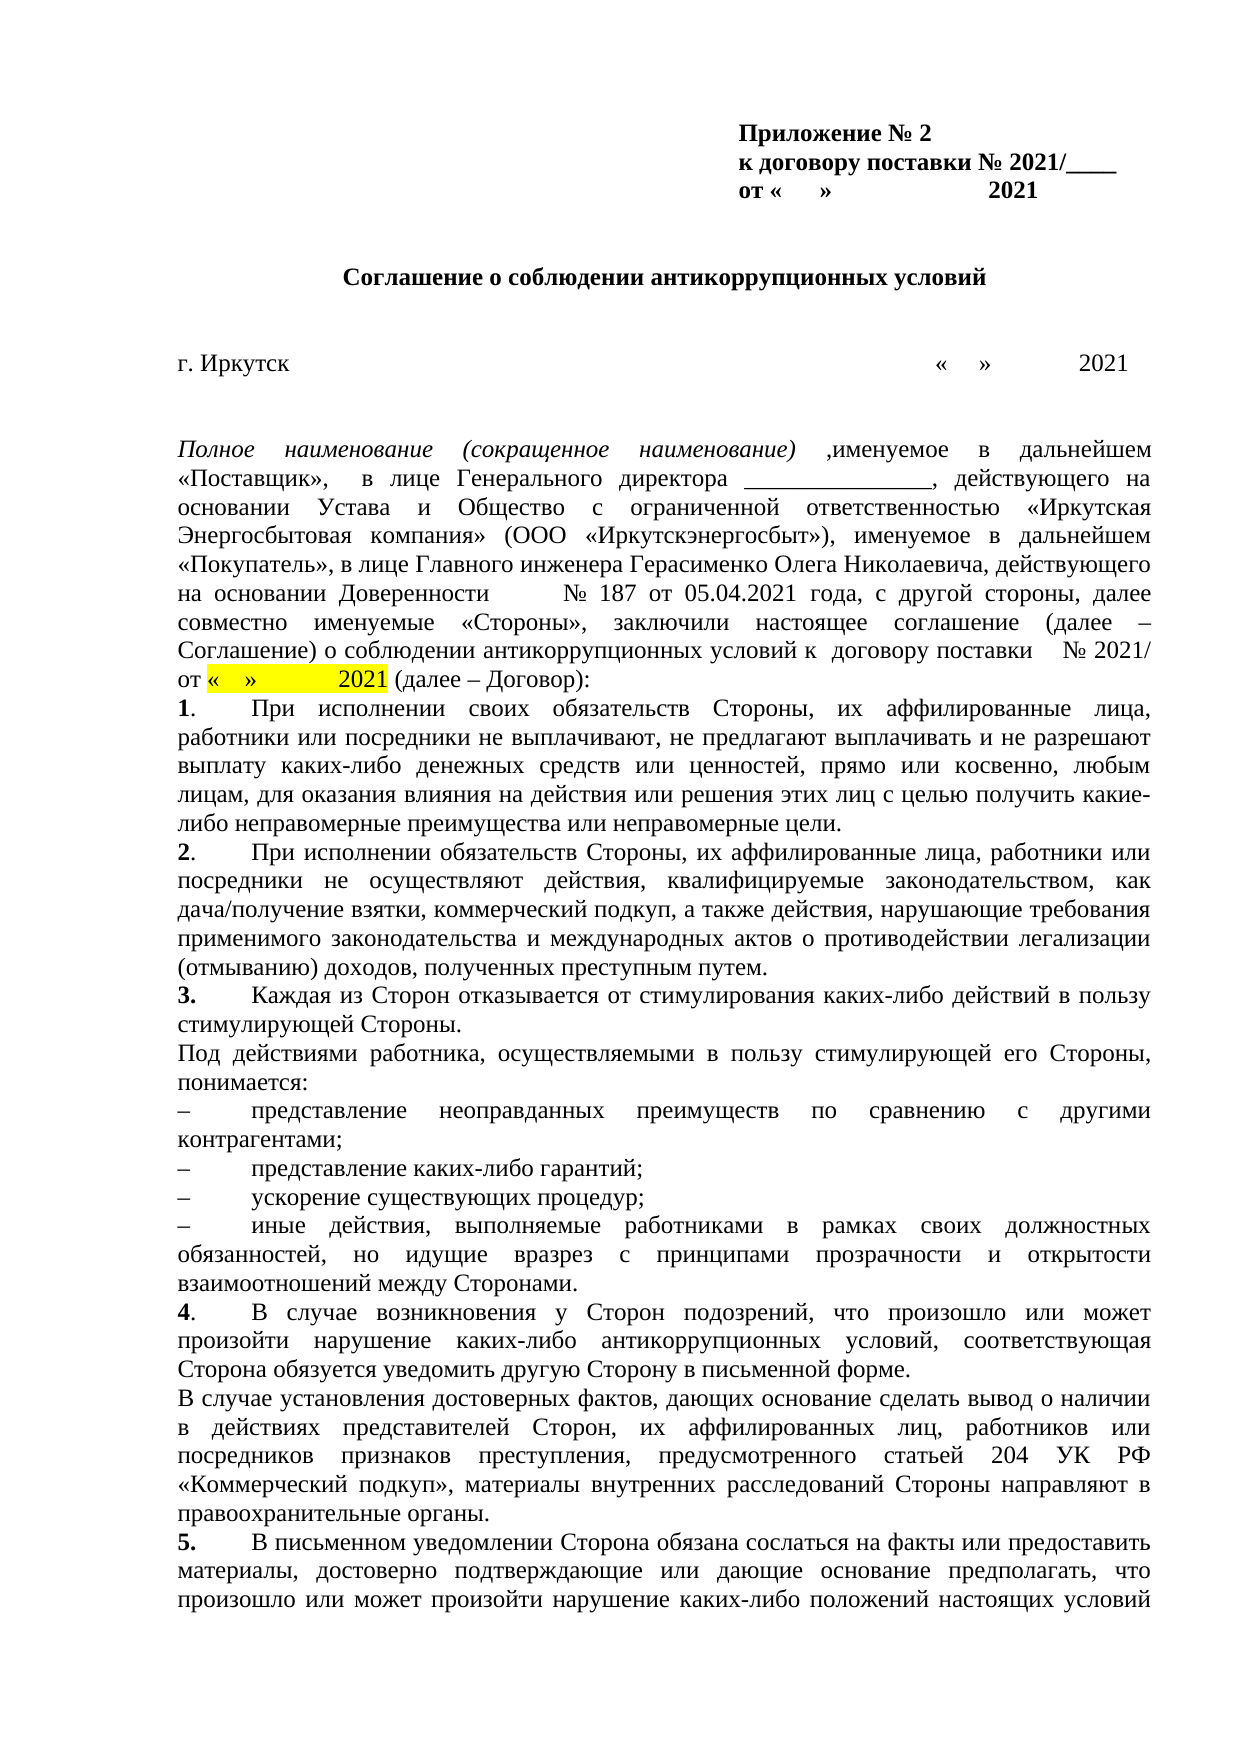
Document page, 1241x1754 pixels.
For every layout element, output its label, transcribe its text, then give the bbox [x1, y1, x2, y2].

text Под действиями работника, осуществляемыми в пользу стимулирующей его Стороны, понимается: [177, 1038, 1152, 1096]
text – ускорение существующих процедур; [177, 1182, 1152, 1211]
text Соглашение о соблюдении антикоррупционных условий [177, 262, 1152, 291]
text 2. При исполнении обязательств Стороны, их аффилированные лица, работники или посредники не осуществляют действия, квалифицируемые законодательством, как дача/получение взятки, коммерческий подкуп, а также действия, нарушающие требования применимого законодательства и международных актов о противодействии легализации (отмыванию) доходов, полученных преступным путем. [177, 837, 1152, 981]
text 3. Каждая из Сторон отказывается от стимулирования каких-либо действий в пользу стимулирующей Стороны. [177, 981, 1152, 1038]
text 4. В случае возникновения у Сторон подозрений, что произошло или может произойти нарушение каких-либо антикоррупционных условий, соответствующая Сторона обязуется уведомить другую Сторону в письменной форме. [177, 1297, 1152, 1383]
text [177, 1527, 1152, 1613]
text Приложение № 2 [738, 118, 1152, 147]
text В случае установления достоверных фактов, дающих основание сделать вывод о наличии в действиях представителей Сторон, их аффилированных лиц, работников или посредников признаков преступления, предусмотренного статьей 204 УК РФ «Коммерческий подкуп», материалы внутренних расследований Стороны направляют в правоохранительные органы. [177, 1383, 1152, 1527]
text – представление каких-либо гарантий; [177, 1153, 1152, 1182]
text от « » 2021 [738, 176, 1152, 204]
text – представление неоправданных преимуществ по сравнению с другими контрагентами; [177, 1096, 1152, 1153]
text Полное наименование (сокращенное наименование) ,именуемое в дальнейшем «Поставщик», в лице Генерального директора _______________, действующего на основании Устава и Общество с ограниченной ответственностью «Иркутская Энергосбытовая компания» (ООО «Иркутскэнергосбыт»), именуемое в дальнейшем «Покупатель», в лице Главного инженера Герасименко Олега Николаевича, действующего на основании Доверенности № 187 от 05.04.2021 года, с другой стороны, далее совместно именуемые «Стороны», заключили настоящее соглашение (далее – Соглашение) о соблюдении антикоррупционных условий к договору поставки № 2021/ от « » 2021 (далее – Договор): [177, 434, 1152, 693]
text г. Иркутск « » 2021 [177, 348, 1152, 377]
text 1. При исполнении своих обязательств Стороны, их аффилированные лица, работники или посредники не выплачивают, не предлагают выплачивать и не разрешают выплату каких-либо денежных средств или ценностей, прямо или косвенно, любым лицам, для оказания влияния на действия или решения этих лиц с целью получить какие-либо неправомерные преимущества или неправомерные цели. [177, 693, 1152, 837]
text к договору поставки № 2021/____ [738, 147, 1152, 176]
text – иные действия, выполняемые работниками в рамках своих должностных обязанностей, но идущие вразрез с принципами прозрачности и открытости взаимоотношений между Сторонами. [177, 1211, 1152, 1297]
